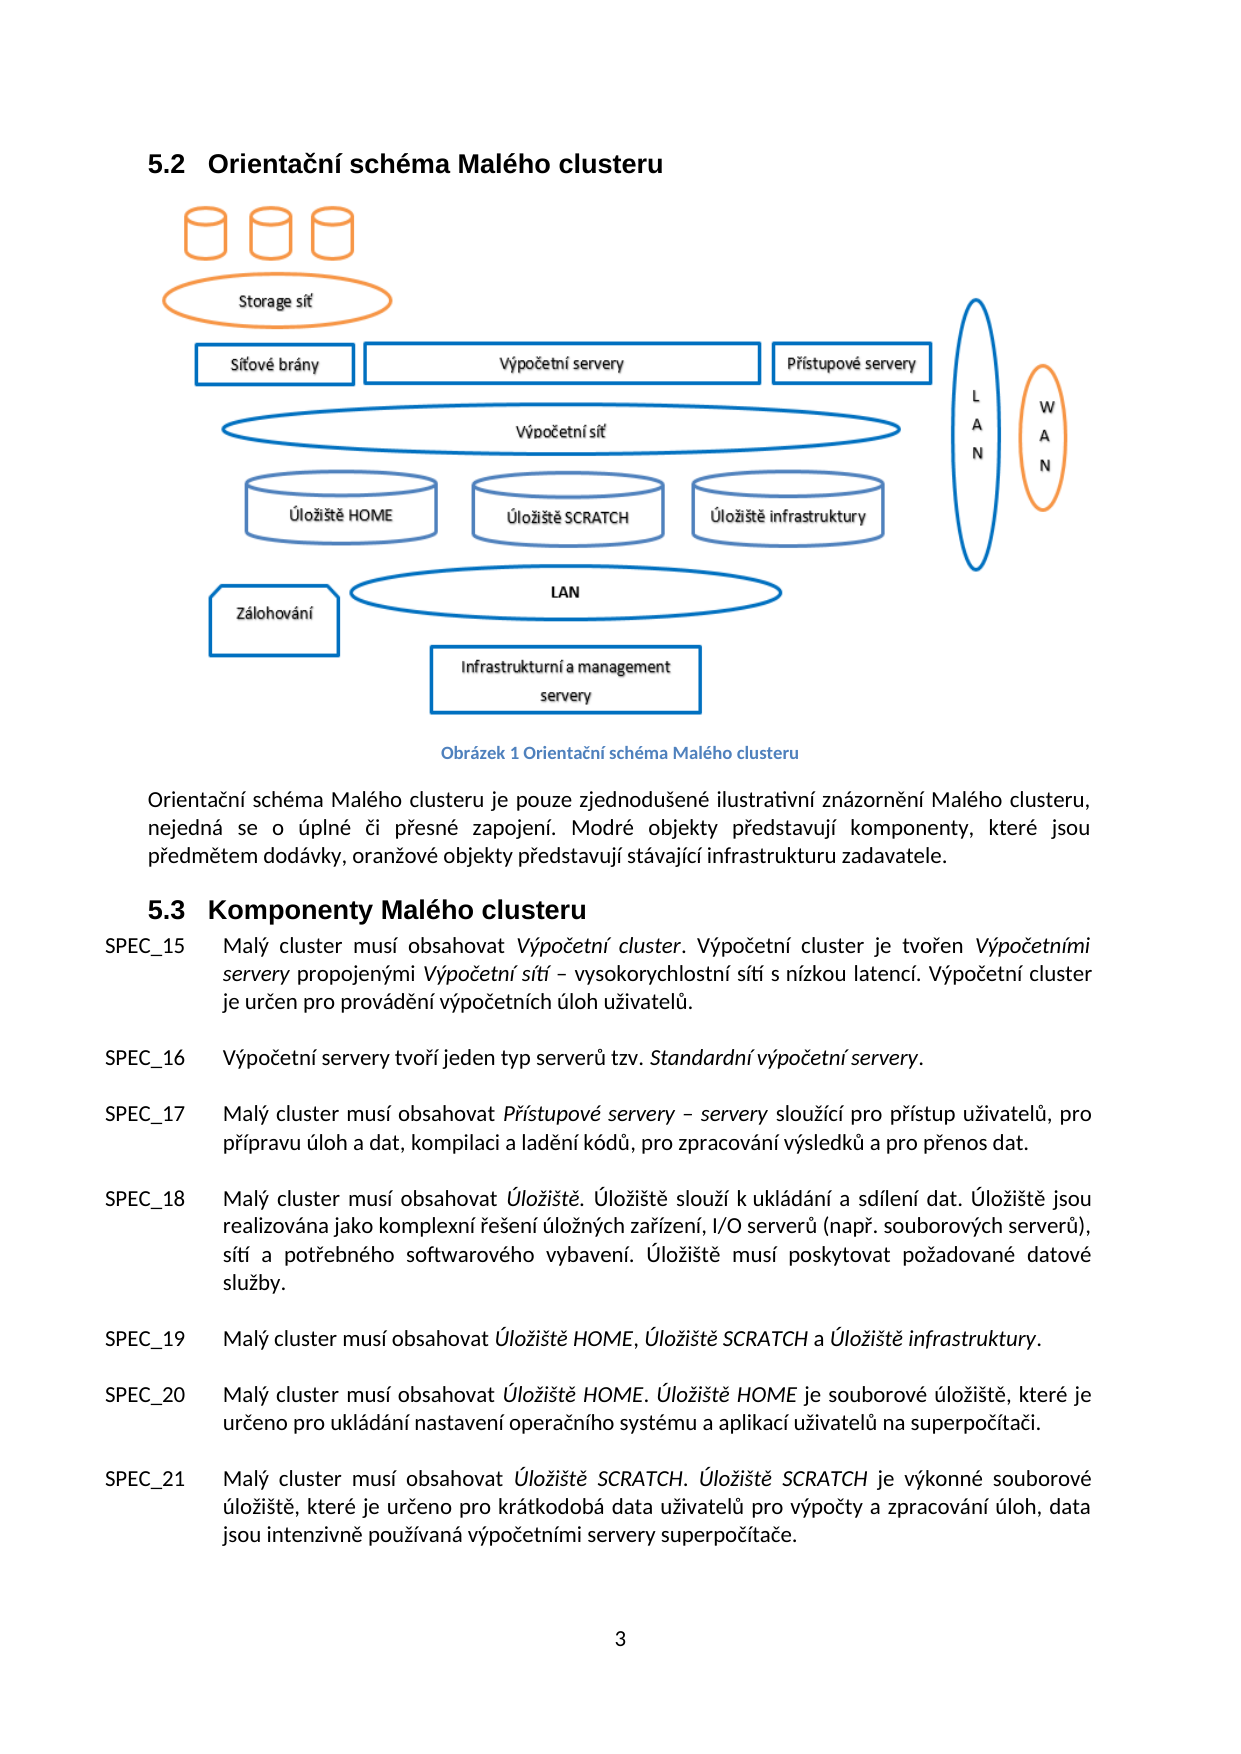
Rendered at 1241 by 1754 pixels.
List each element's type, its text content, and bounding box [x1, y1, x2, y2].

subtitle Komponenty Malého clusteru [148, 894, 1093, 925]
list Malý cluster musí obsahovat Přístupové servery – servery sloužící pro přístup uživatelů, pro přípravu úloh a dat, kompilaci a ladění kódů, pro zpracování výsledků a pro přenos dat. [185, 1099, 1093, 1156]
list Malý cluster musí obsahovat Úložiště SCRATCH. Úložiště SCRATCH je výkonné souborové úložiště, které je určeno pro krátkodobá data uživatelů pro výpočty a zpracování úloh, data jsou intenzivně používaná výpočetními servery superpočítače. [185, 1464, 1093, 1548]
list Malý cluster musí obsahovat Výpočetní cluster. Výpočetní cluster je tvořen Výpočetními servery propojenými Výpočetní sítí – vysokorychlostní sítí s nízkou latencí. Výpočetní cluster je určen pro provádění výpočetních úloh uživatelů. [185, 931, 1093, 1016]
list Malý cluster musí obsahovat Úložiště HOME. Úložiště HOME je souborové úložiště, které je určeno pro ukládání nastavení operačního systému a aplikací uživatelů na superpočítači. [185, 1380, 1093, 1436]
text Obrázek 1 Orientační schéma Malého clusteru [148, 742, 1093, 764]
list Malý cluster musí obsahovat Úložiště. Úložiště slouží k ukládání a sdílení dat. Úložiště jsou realizována jako komplexní řešení úložných zařízení, I/O serverů (např. souborových serverů), sítí a potřebného softwarového vybavení. Úložiště musí poskytovat požadované datové služby. [185, 1184, 1093, 1296]
subtitle Orientační schéma Malého clusteru [148, 148, 1093, 179]
list Výpočetní servery tvoří jeden typ serverů tzv. Standardní výpočetní servery. [185, 1043, 1093, 1072]
text Orientační schéma Malého clusteru je pouze zjednodušené ilustrativní znázornění Malého clusteru, nejedná se o úplné či přesné zapojení. Modré objekty představují komponenty, které jsou předmětem dodávky, oranžové objekty představují stávající infrastrukturu zadavatele. [148, 785, 1093, 869]
list Malý cluster musí obsahovat Úložiště HOME, Úložiště SCRATCH a Úložiště infrastruktury. [185, 1324, 1093, 1352]
picture [147, 185, 1093, 742]
